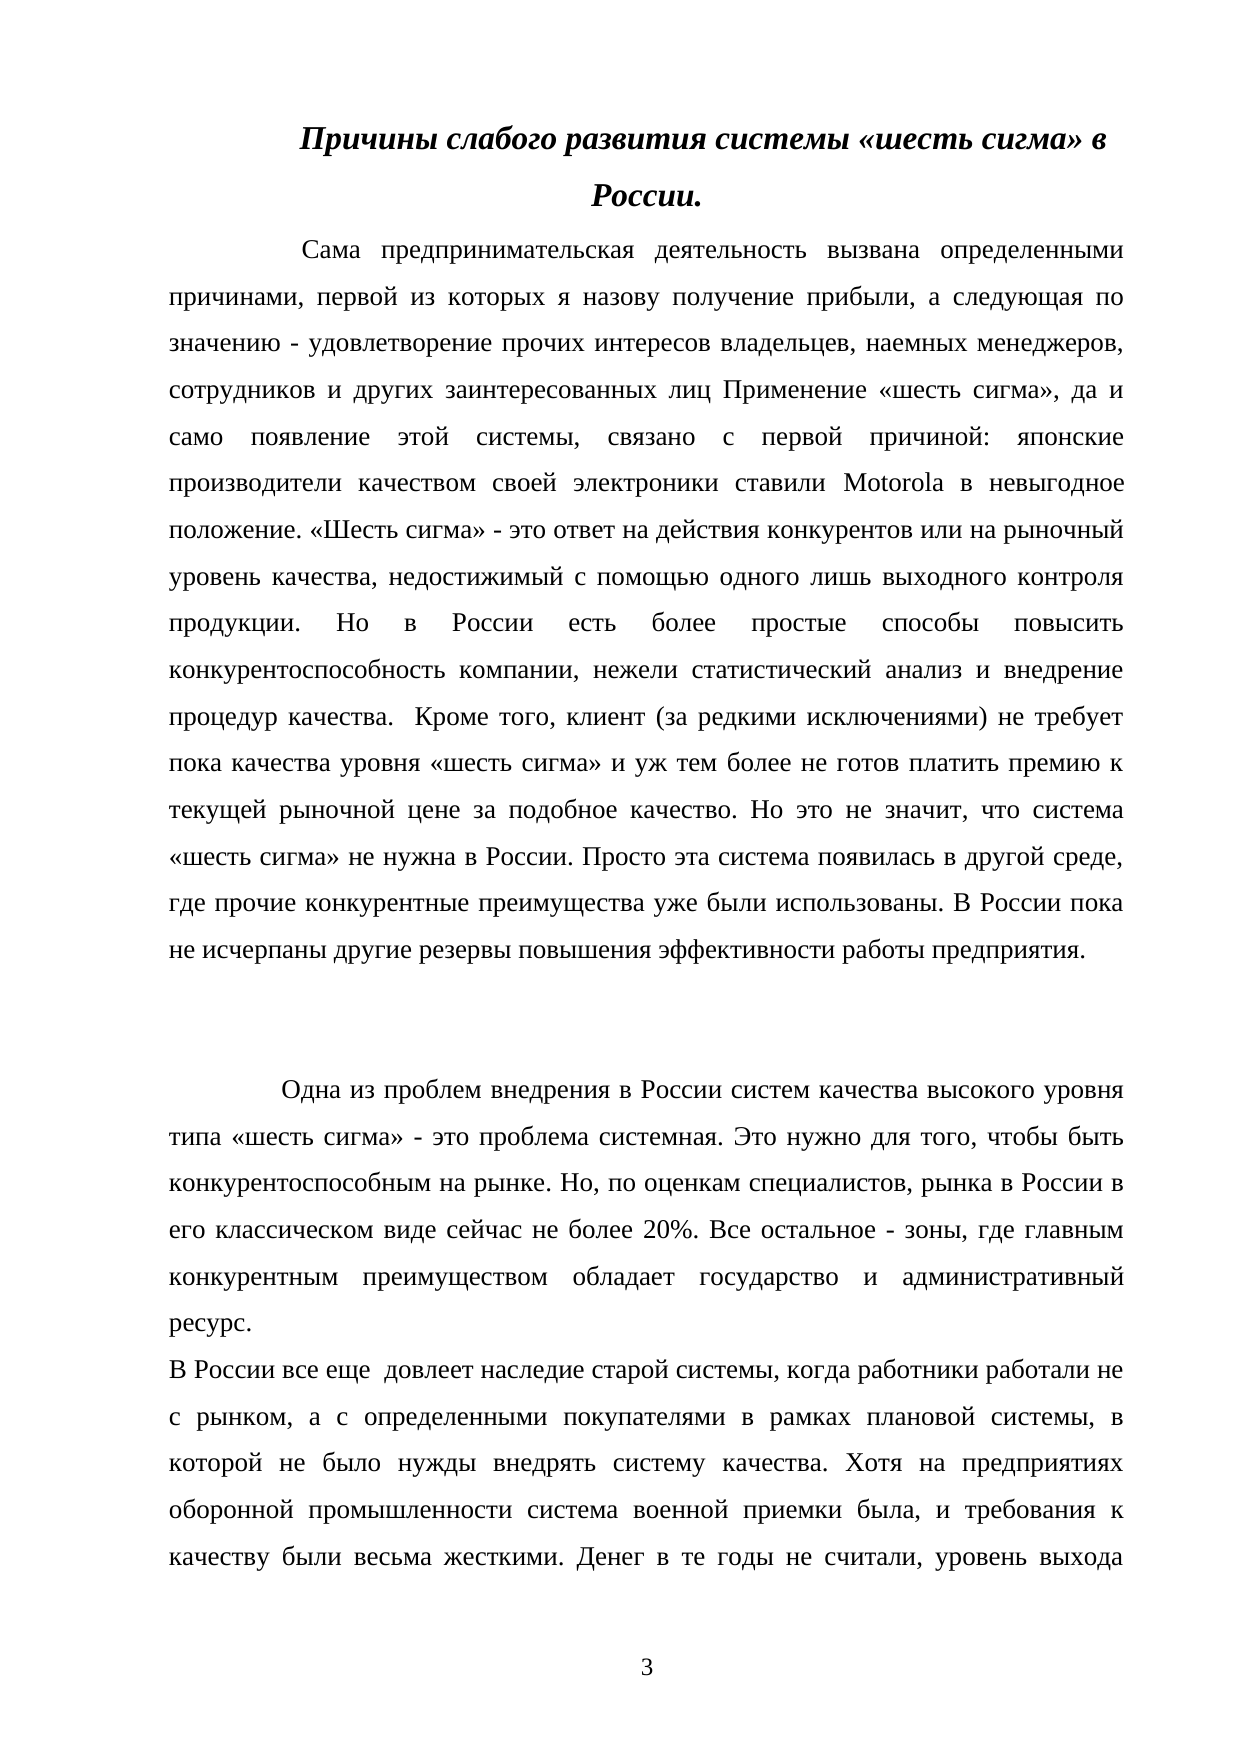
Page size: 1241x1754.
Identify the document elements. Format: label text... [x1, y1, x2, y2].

text Сама предпринимательская деятельность вызвана определенными причинами, первой из которых я назову получение прибыли, а следующая по значению - удовлетворение прочих интересов владельцев, наемных менеджеров, сотрудников и других заинтересованных лиц Применение «шесть сигма», да и само появление этой системы, связано с первой причиной: японские производители качеством своей электроники ставили Motorola в невыгодное положение. «Шесть сигма» - это ответ на действия конкурентов или на рыночный уровень качества, недостижимый с помощью одного лишь выходного контроля продукции. Но в России есть более простые способы повысить конкурентоспособность компании, нежели статистический анализ и внедрение процедур качества. Кроме того, клиент (за редкими исключениями) не требует пока качества уровня «шесть сигма» и уж тем более не готов платить премию к текущей рыночной цене за подобное качество. Но это не значит, что система «шесть сигма» не нужна в России. Просто эта система появилась в другой среде, где прочие конкурентные преимущества уже были использованы. В России пока не исчерпаны другие резервы повышения эффективности работы предприятия. [169, 233, 1125, 964]
text Одна из проблем внедрения в России систем качества высокого уровня типа «шесть сигма» - это проблема системная. Это нужно для того, чтобы быть конкурентоспособным на рынке. Но, по оценкам специалистов, рынка в России в его классическом виде сейчас не более 20%. Все остальное - зоны, где главным конкурентным преимуществом обладает государство и административный ресурс. [169, 1073, 1125, 1338]
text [169, 1353, 1125, 1571]
text Причины слабого развития системы «шесть сигма» в России. [169, 118, 1125, 214]
